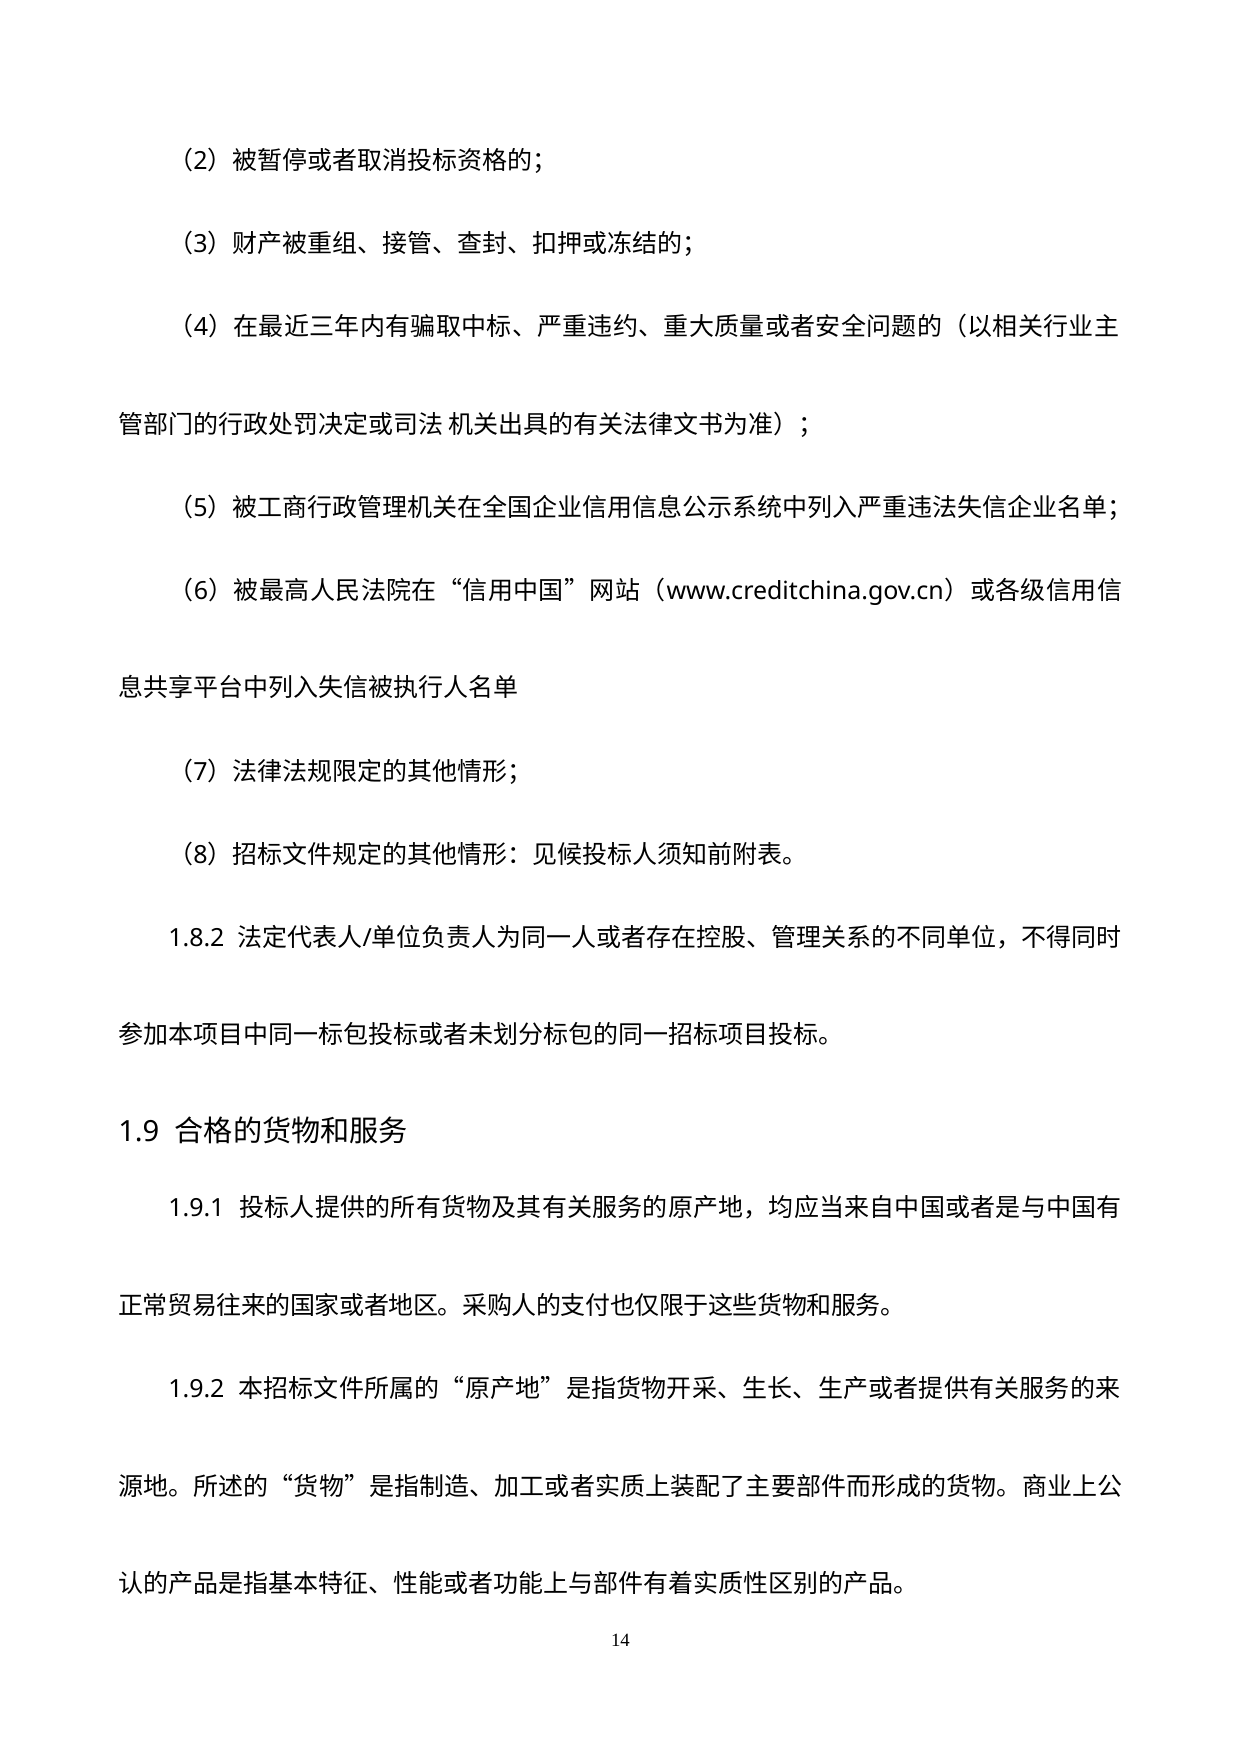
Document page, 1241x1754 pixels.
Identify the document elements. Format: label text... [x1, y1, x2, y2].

text 1.8.2 法定代表人/单位负责人为同一人或者存在控股、管理关系的不同单位，不得同时参加本项目中同一标包投标或者未划分标包的同一招标项目投标。 [118, 903, 1122, 1065]
text 1.9.2 本招标文件所属的“原产地”是指货物开采、生长、生产或者提供有关服务的来源地。所述的“货物”是指制造、加工或者实质上装配了主要部件而形成的货物。商业上公认的产品是指基本特征、性能或者功能上与部件有着实质性区别的产品。 [118, 1354, 1122, 1614]
text 1.9.1 投标人提供的所有货物及其有关服务的原产地，均应当来自中国或者是与中国有正常贸易往来的国家或者地区。采购人的支付也仅限于这些货物和服务。 [118, 1173, 1122, 1336]
text （4）在最近三年内有骗取中标、严重违约、重大质量或者安全问题的（以相关行业主管部门的行政处罚决定或司法 机关出具的有关法律文书为准）； [118, 292, 1122, 455]
text （5）被工商行政管理机关在全国企业信用信息公示系统中列入严重违法失信企业名单； [118, 473, 1122, 538]
text （7）法律法规限定的其他情形； [118, 737, 1122, 802]
subtitle 1.9 合格的货物和服务 [118, 1096, 1122, 1161]
text （3）财产被重组、接管、查封、扣押或冻结的； [118, 209, 1122, 274]
text （8）招标文件规定的其他情形：见候投标人须知前附表。 [118, 820, 1122, 885]
text （2）被暂停或者取消投标资格的； [118, 126, 1122, 191]
text （6）被最高人民法院在“信用中国”网站（www.creditchina.gov.cn）或各级信用信息共享平台中列入失信被执行人名单 [118, 556, 1122, 718]
